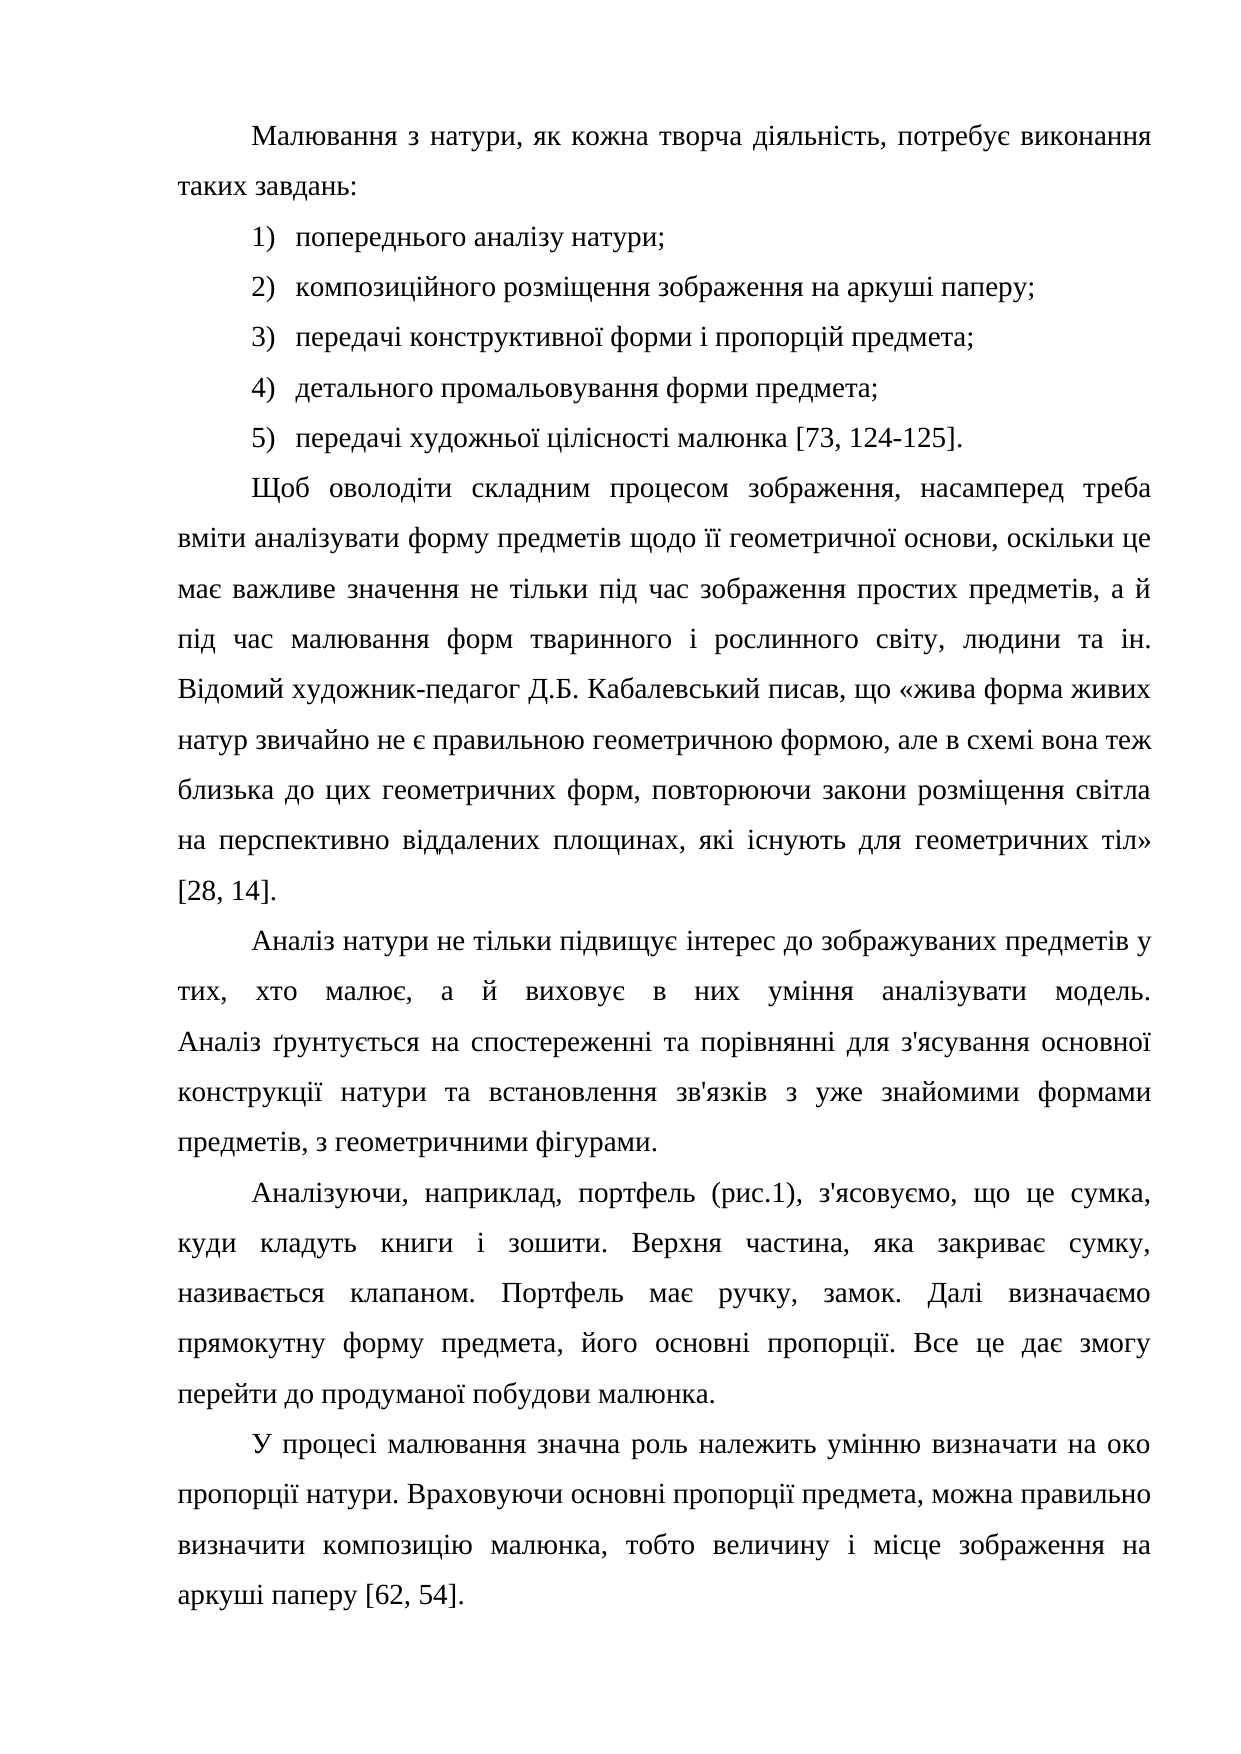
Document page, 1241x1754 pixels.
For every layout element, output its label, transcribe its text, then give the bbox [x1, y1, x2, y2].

list передачі художньої цілісності малюнка [73, 124-125]. [177, 420, 1152, 453]
list композиційного розміщення зображення на аркуші паперу; [177, 269, 1152, 303]
text Аналіз натури не тільки підвищує інтерес до зображуваних предметів у тих, хто малює, а й виховує в них уміння аналізувати модель. Аналіз ґрунтується на спостереженні та порівнянні для з'ясування основної конструкції натури та встановлення зв'язків з уже знайомими формами предметів, з геометричними фігурами. [177, 923, 1152, 1158]
list попереднього аналізу натури; [177, 219, 1152, 252]
text Щоб оволодіти складним процесом зображення, насамперед треба вміти аналізувати форму предметів щодо її геометричної основи, оскільки це має важливе значення не тільки під час зображення простих предметів, а й під час малювання форм тваринного і рослинного світу, людини та ін. Відомий художник-педагог Д.Б. Кабалевський писав, що «жива форма живих натур звичайно не є правильною геометричною формою, але в схемі вона теж близька до цих геометричних форм, повторюючи закони розміщення світла на перспективно віддалених площинах, які існують для геометричних тіл» [28, 14]. [177, 470, 1152, 906]
text У процесі малювання значна роль належить умінню визначати на око пропорції натури. Враховуючи основні пропорції предмета, можна правильно визначити композицію малюнка, тобто величину і місце зображення на аркуші паперу [62, 54]. [177, 1426, 1152, 1611]
text Аналізуючи, наприклад, портфель (рис.1), з'ясовуємо, що це сумка, куди кладуть книги і зошити. Верхня частина, яка закриває сумку, називається клапаном. Портфель має ручку, замок. Далі визначаємо прямокутну форму предмета, його основні пропорції. Все це дає змогу перейти до продуманої побудови малюнка. [177, 1175, 1152, 1409]
list детального промальовування форми предмета; [177, 370, 1152, 403]
text Малювання з натури, як кожна творча діяльність, потребує виконання таких завдань: [177, 118, 1152, 202]
list передачі конструктивної форми і пропорцій предмета; [177, 319, 1152, 353]
